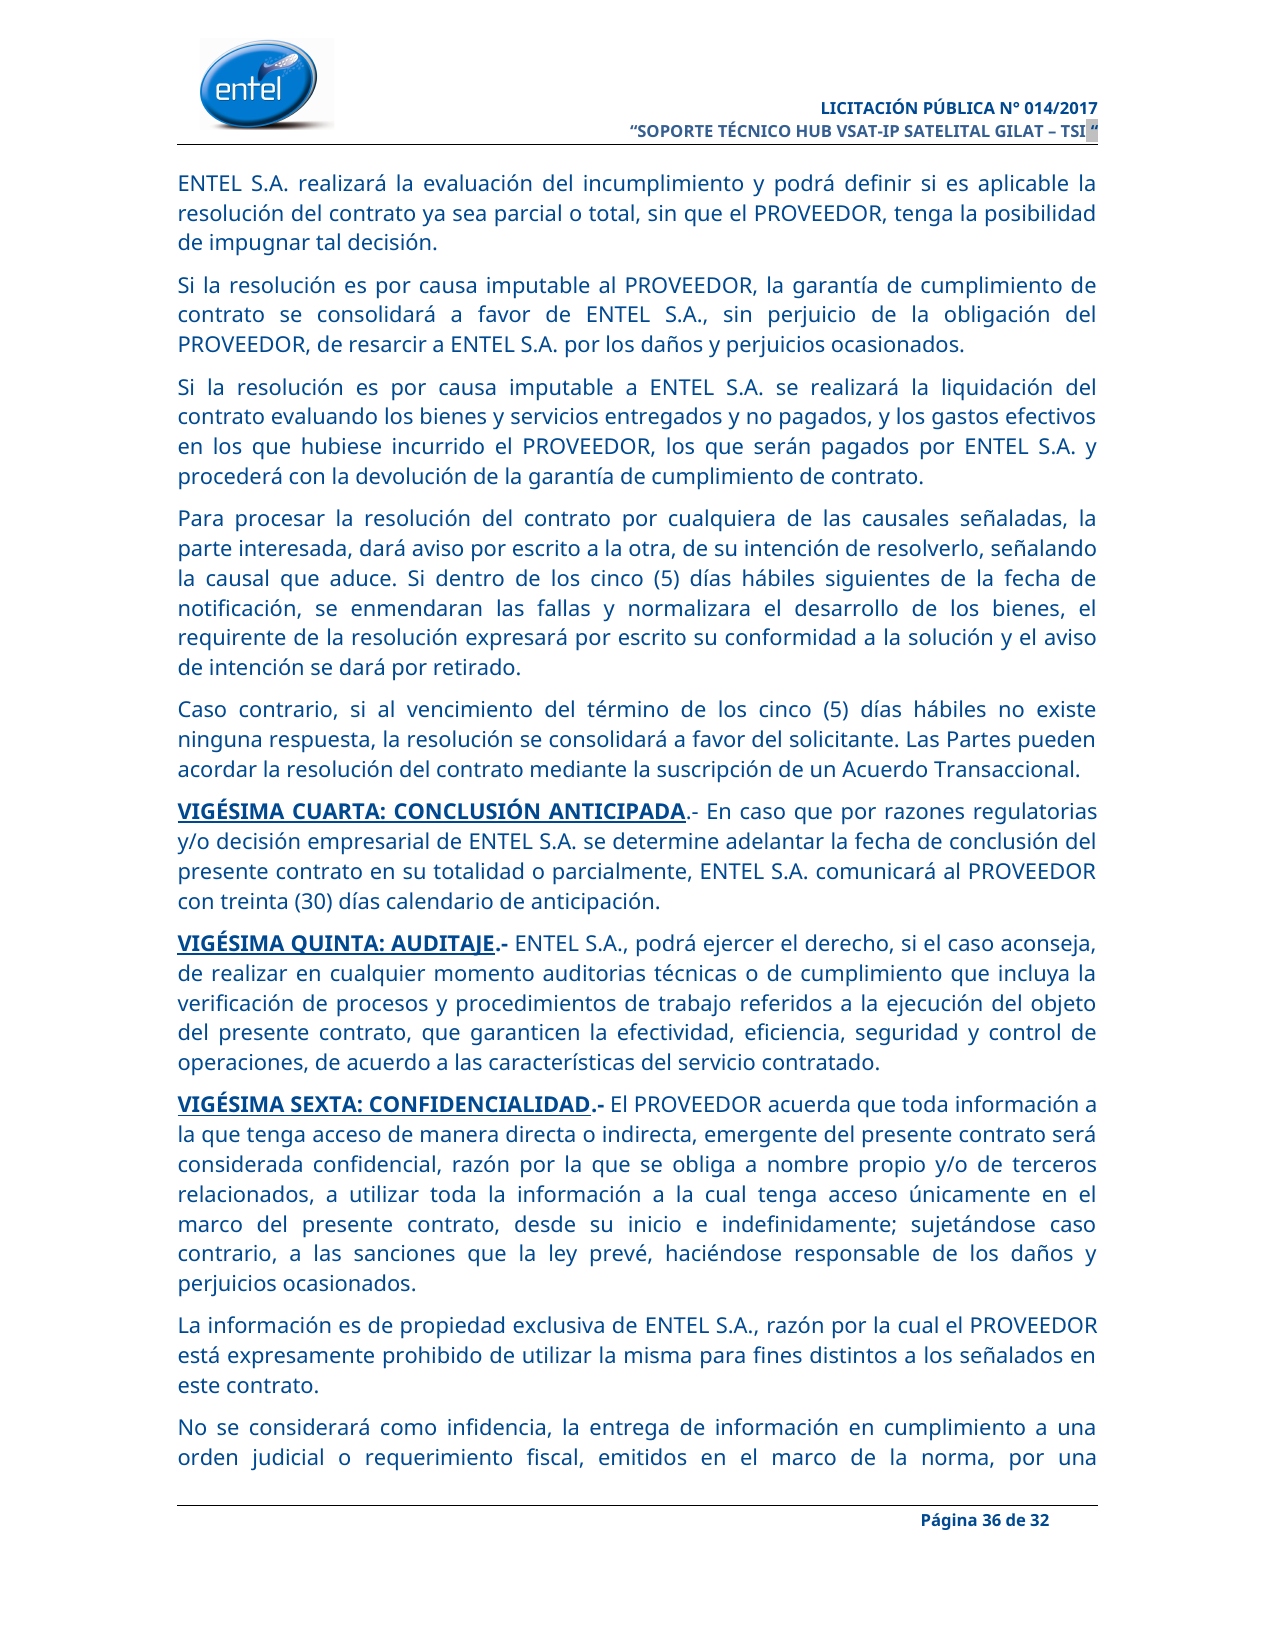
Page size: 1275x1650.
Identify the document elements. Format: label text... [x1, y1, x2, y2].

text Para procesar la resolución del contrato por cualquiera de las causales señaladas, la parte interesada, dará aviso por escrito a la otra, de su intención de resolverlo, señalando la causal que aduce. Si dentro de los cinco (5) días hábiles siguientes de la fecha de notificación, se enmendaran las fallas y normalizara el desarrollo de los bienes, el requirente de la resolución expresará por escrito su conformidad a la solución y el aviso de intención se dará por retirado. [177, 503, 1098, 682]
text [177, 1412, 1098, 1472]
text La información es de propiedad exclusiva de ENTEL S.A., razón por la cual el PROVEEDOR está expresamente prohibido de utilizar la misma para fines distintos a los señalados en este contrato. [177, 1310, 1098, 1400]
text VIGÉSIMA SEXTA: CONFIDENCIALIDAD.- El PROVEEDOR acuerda que toda información a la que tenga acceso de manera directa o indirecta, emergente del presente contrato será considerada confidencial, razón por la que se obliga a nombre propio y/o de terceros relacionados, a utilizar toda la información a la cual tenga acceso únicamente en el marco del presente contrato, desde su inicio e indefinidamente; sujetándose caso contrario, a las sanciones que la ley prevé, haciéndose responsable de los daños y perjuicios ocasionados. [177, 1089, 1098, 1298]
text Si la resolución es por causa imputable al PROVEEDOR, la garantía de cumplimiento de contrato se consolidará a favor de ENTEL S.A., sin perjuicio de la obligación del PROVEEDOR, de resarcir a ENTEL S.A. por los daños y perjuicios ocasionados. [177, 269, 1098, 359]
text VIGÉSIMA CUARTA: CONCLUSIÓN ANTICIPADA.- En caso que por razones regulatorias y/o decisión empresarial de ENTEL S.A. se determine adelantar la fecha de conclusión del presente contrato en su totalidad o parcialmente, ENTEL S.A. comunicará al PROVEEDOR con treinta (30) días calendario de anticipación. [177, 796, 1098, 915]
text ENTEL S.A. realizará la evaluación del incumplimiento y podrá definir si es aplicable la resolución del contrato ya sea parcial o total, sin que el PROVEEDOR, tenga la posibilidad de impugnar tal decisión. [177, 168, 1098, 257]
text Caso contrario, si al vencimiento del término de los cinco (5) días hábiles no existe ninguna respuesta, la resolución se consolidará a favor del solicitante. Las Partes pueden acordar la resolución del contrato mediante la suscripción de un Acuerdo Transaccional. [177, 694, 1098, 784]
picture [199, 38, 335, 130]
text VIGÉSIMA QUINTA: AUDITAJE.- ENTEL S.A., podrá ejercer el derecho, si el caso aconseja, de realizar en cualquier momento auditorias técnicas o de cumplimiento que incluya la verificación de procesos y procedimientos de trabajo referidos a la ejecución del objeto del presente contrato, que garanticen la efectividad, eficiencia, seguridad y control de operaciones, de acuerdo a las características del servicio contratado. [177, 928, 1098, 1077]
text Si la resolución es por causa imputable a ENTEL S.A. se realizará la liquidación del contrato evaluando los bienes y servicios entregados y no pagados, y los gastos efectivos en los que hubiese incurrido el PROVEEDOR, los que serán pagados por ENTEL S.A. y procederá con la devolución de la garantía de cumplimiento de contrato. [177, 371, 1098, 491]
